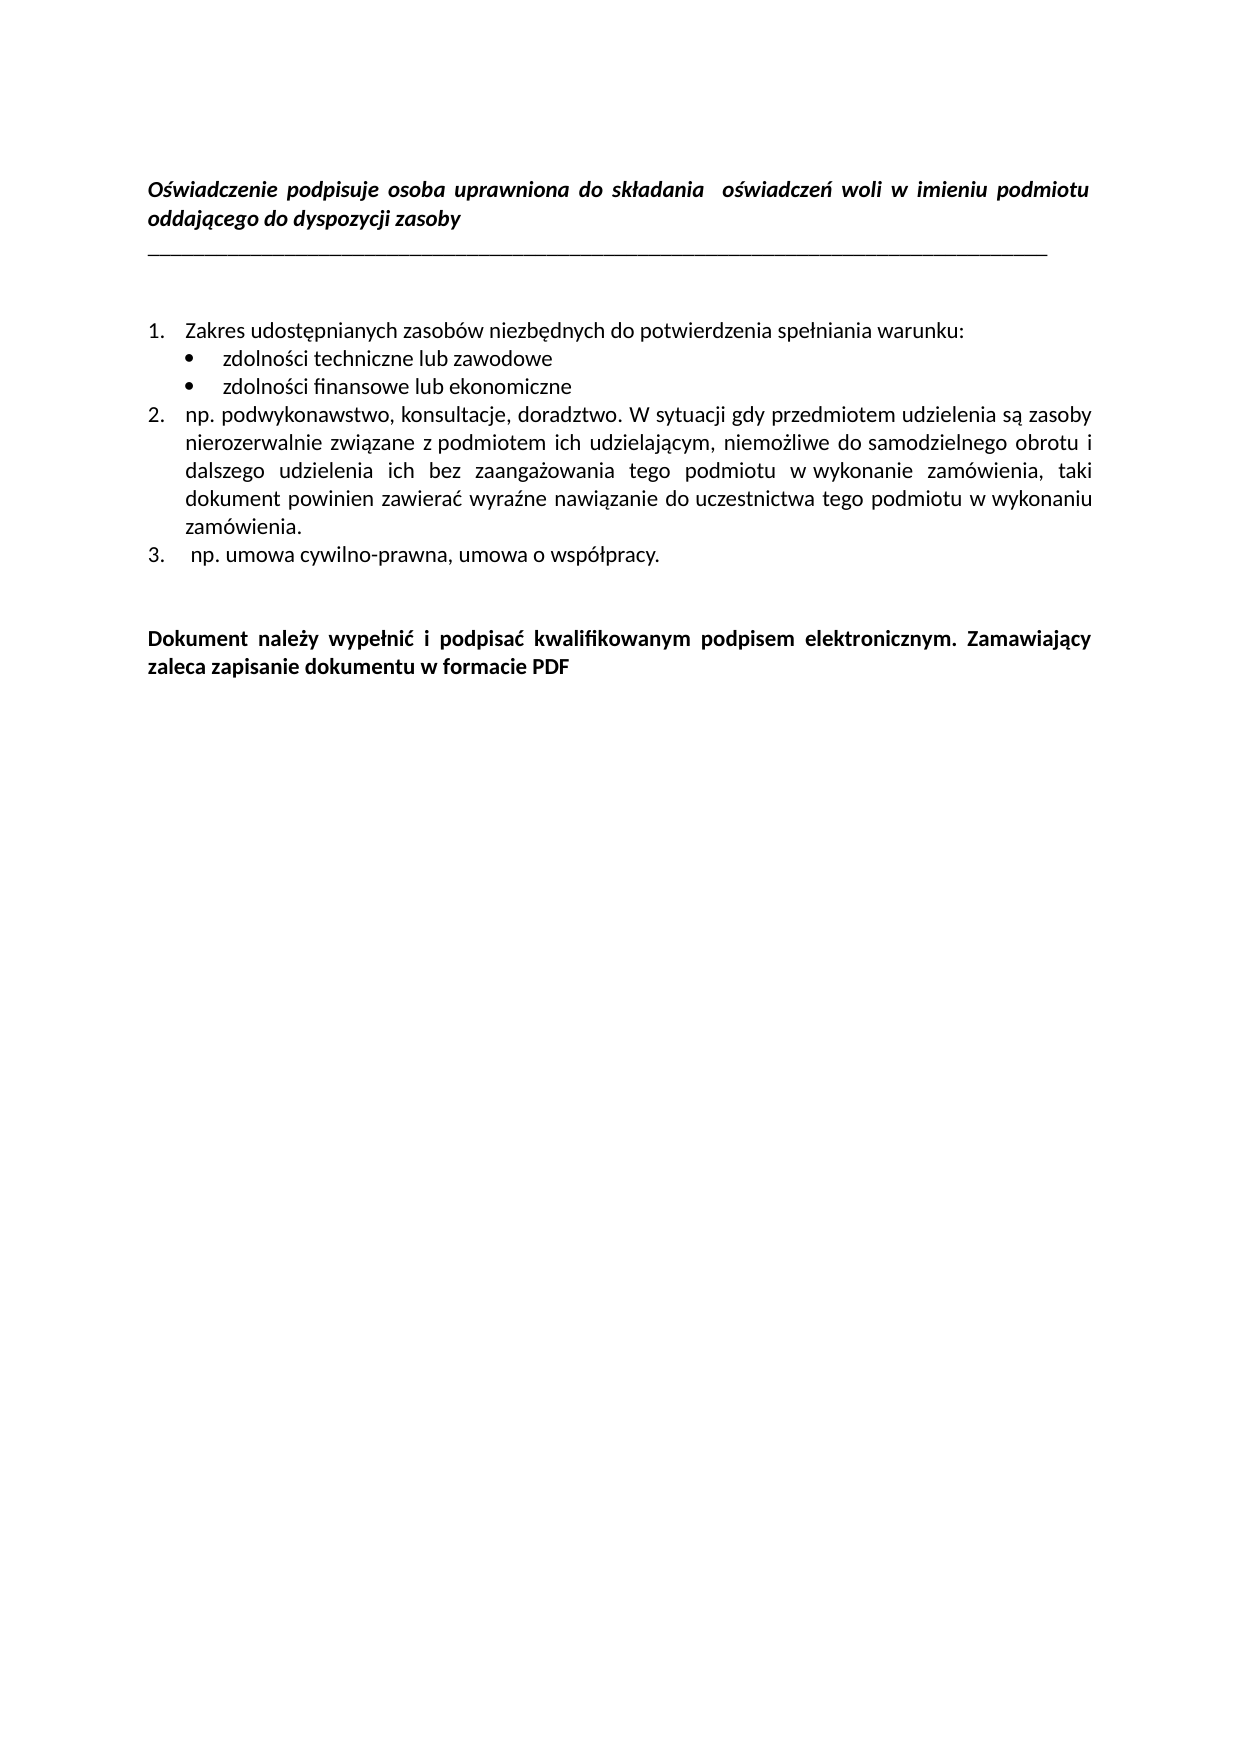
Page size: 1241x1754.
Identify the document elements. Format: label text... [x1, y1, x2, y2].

text Oświadczenie podpisuje osoba uprawniona do składania oświadczeń woli w imieniu podmiotu oddającego do dyspozycji zasoby [148, 176, 1093, 232]
list zdolności finansowe lub ekonomiczne [185, 372, 1093, 400]
text Dokument należy wypełnić i podpisać kwalifikowanym podpisem elektronicznym. Zamawiający zaleca zapisanie dokumentu w formacie PDF [148, 624, 1093, 680]
text _______________________________________________________________________________ [148, 232, 1093, 260]
list np. podwykonawstwo, konsultacje, doradztwo. W sytuacji gdy przedmiotem udzielenia są zasoby nierozerwalnie związane z podmiotem ich udzielającym, niemożliwe do samodzielnego obrotu i dalszego udzielenia ich bez zaangażowania tego podmiotu w wykonanie zamówienia, taki dokument powinien zawierać wyraźne nawiązanie do uczestnictwa tego podmiotu w wykonaniu zamówienia. [148, 400, 1093, 540]
list Zakres udostępnianych zasobów niezbędnych do potwierdzenia spełniania warunku: [148, 316, 1093, 344]
list zdolności techniczne lub zawodowe [185, 344, 1093, 372]
list np. umowa cywilno-prawna, umowa o współpracy. [148, 540, 1093, 568]
